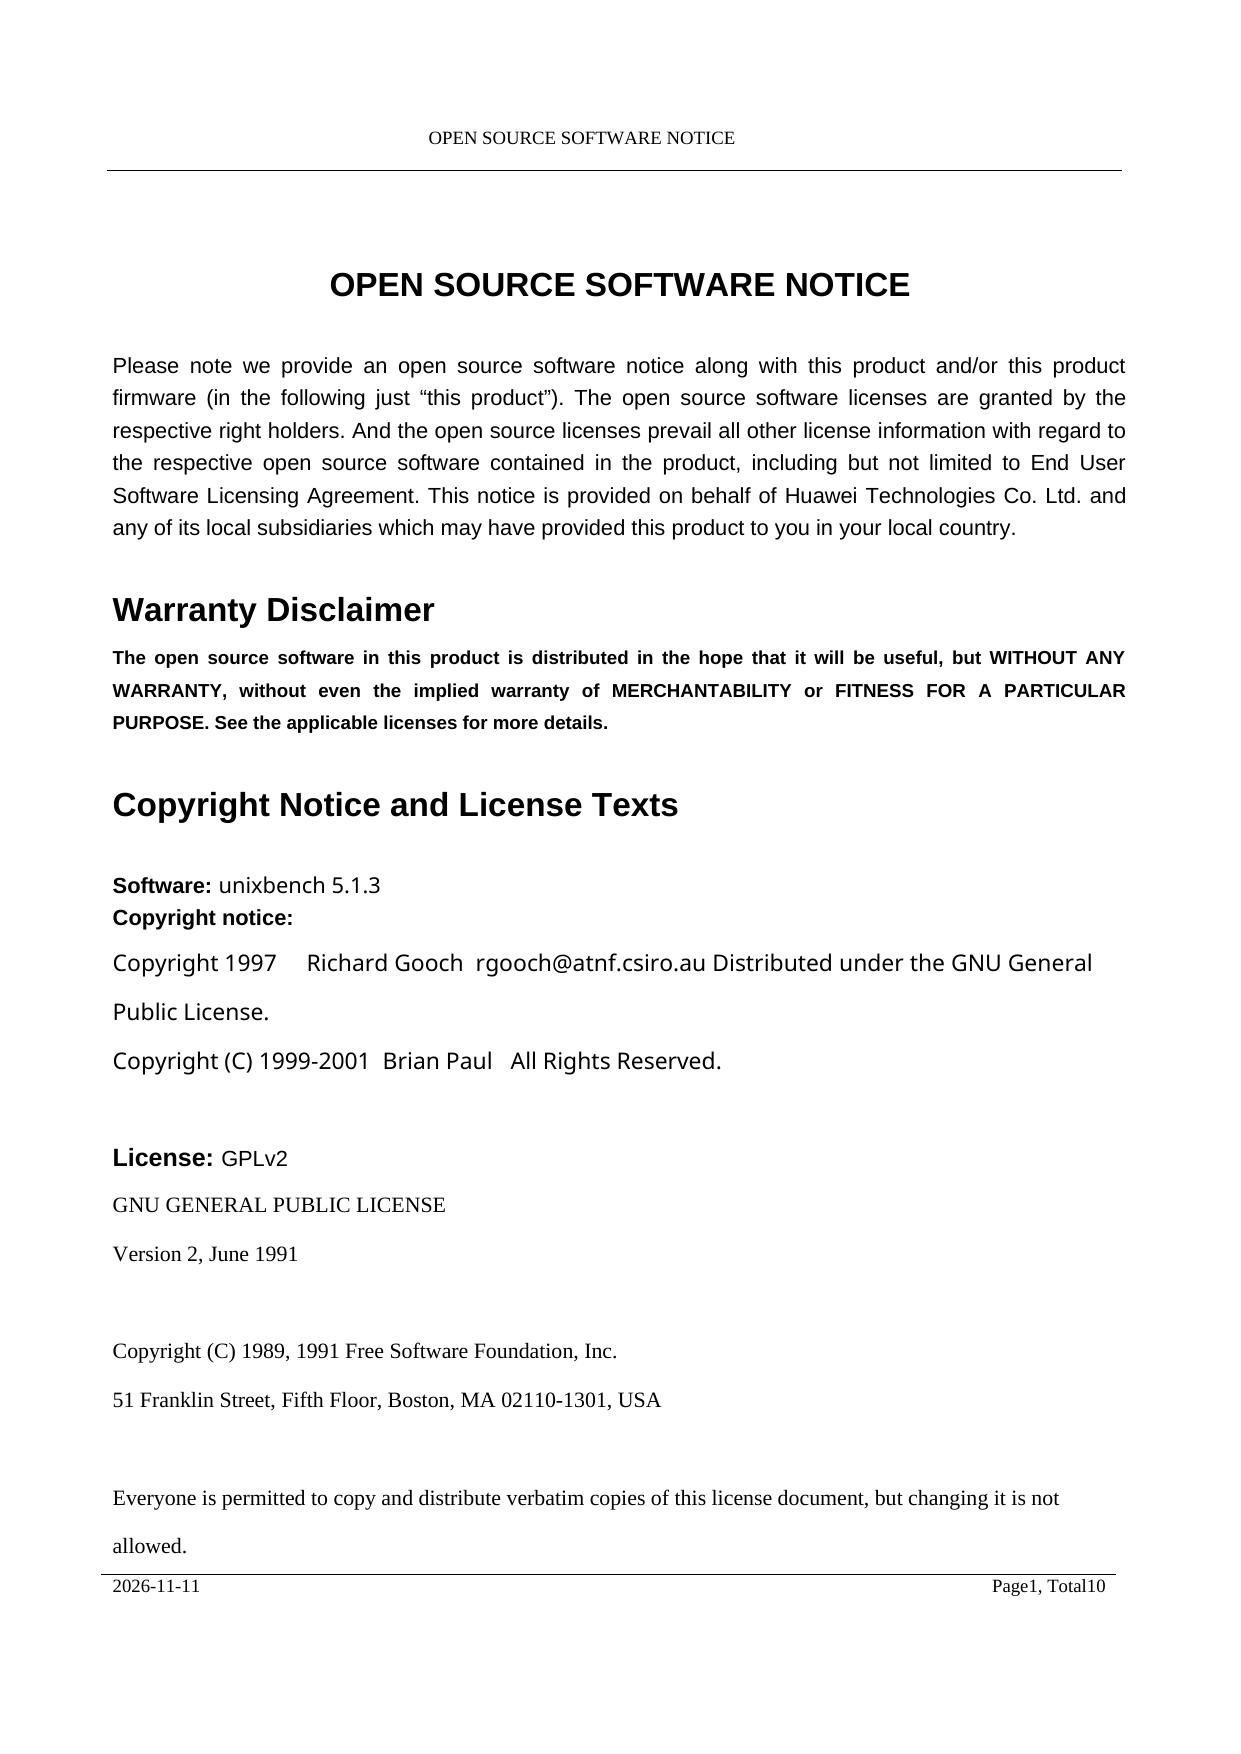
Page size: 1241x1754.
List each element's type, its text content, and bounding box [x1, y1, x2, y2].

text The open source software in this product is distributed in the hope that it will be useful, but WITHOUT ANY WARRANTY, without even the implied warranty of MERCHANTABILITY or FITNESS FOR A PARTICULAR PURPOSE. See the applicable licenses for more details. [112, 641, 1128, 739]
text Copyright 1997 Richard Gooch rgooch@atnf.csiro.au Distributed under the GNU General Public License. Copyright (C) 1999-2001 Brian Paul All Rights Reserved. [112, 947, 1128, 1125]
text License: GPLv2 [112, 1142, 1128, 1174]
text Copyright Notice and License Texts [112, 771, 1128, 836]
text Software: unixbench 5.1.3 [112, 869, 1128, 901]
text Please note we provide an open source software notice along with this product and/or this product firmware (in the following just “this product”). The open source software licenses are granted by the respective right holders. And the open source licenses prevail all other license information with regard to the respective open source software contained in the product, including but not limited to End User Software Licensing Agreement. This notice is provided on behalf of Huawei Technologies Co. Ltd. and any of its local subsidiaries which may have provided this product to you in your local country. [112, 349, 1128, 544]
text Warranty Disclaimer [112, 576, 1128, 641]
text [112, 1188, 1128, 1562]
text OPEN SOURCE SOFTWARE NOTICE [112, 251, 1128, 316]
text Copyright notice: [112, 901, 1128, 934]
